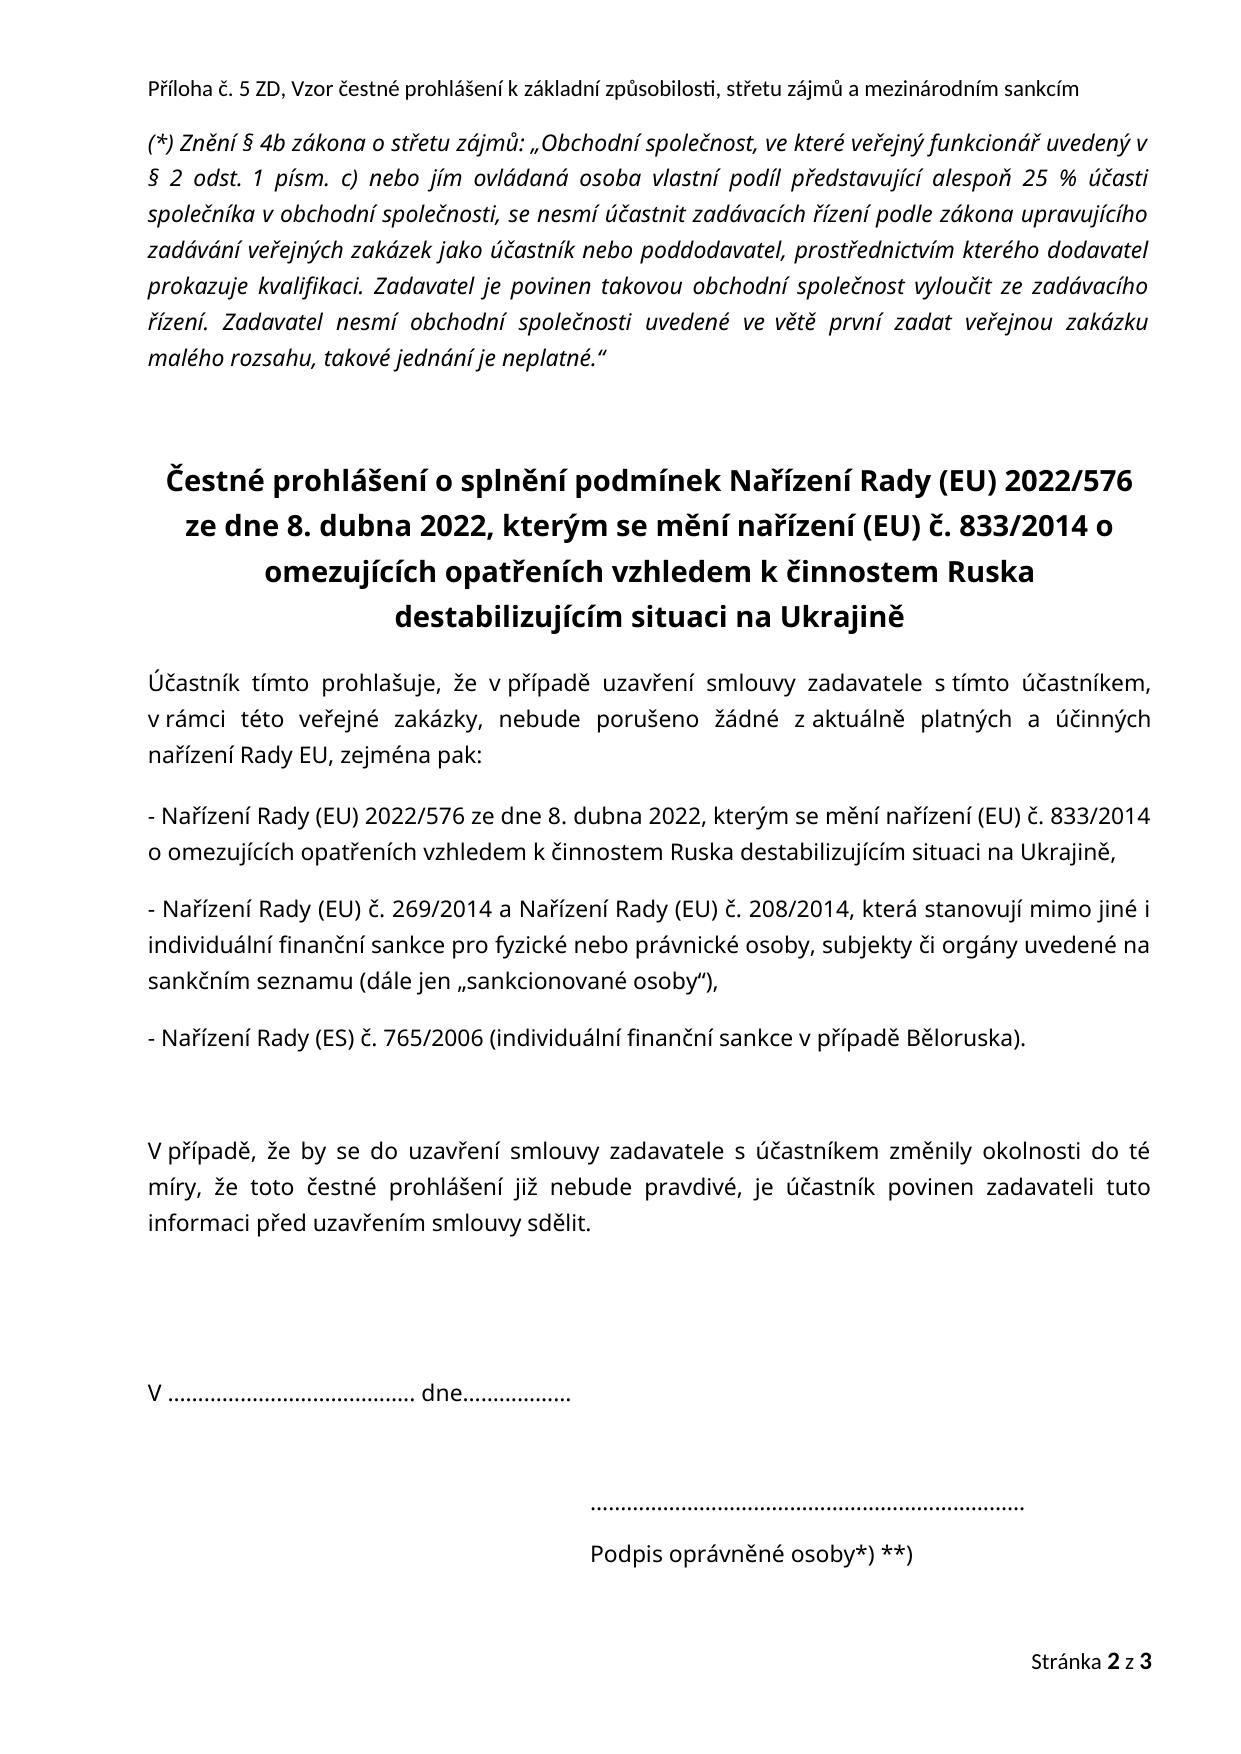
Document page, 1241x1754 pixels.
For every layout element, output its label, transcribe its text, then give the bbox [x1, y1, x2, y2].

text Podpis oprávněné osoby*) **) [516, 1538, 1152, 1569]
text (*) Znění § 4b zákona o střetu zájmů: „Obchodní společnost, ve které veřejný funkcionář uvedený v § 2 odst. 1 písm. c) nebo jím ovládaná osoba vlastní podíl představující alespoň 25 % účasti společníka v obchodní společnosti, se nesmí účastnit zadávacích řízení podle zákona upravujícího zadávání veřejných zakázek jako účastník nebo poddodavatel, prostřednictvím kterého dodavatel prokazuje kvalifikaci. Zadavatel je povinen takovou obchodní společnost vyloučit ze zadávacího řízení. Zadavatel nesmí obchodní společnosti uvedené ve větě první zadat veřejnou zakázku malého rozsahu, takové jednání je neplatné.“ [148, 126, 1152, 373]
text - Nařízení Rady (EU) 2022/576 ze dne 8. dubna 2022, kterým se mění nařízení (EU) č. 833/2014 o omezujících opatřeních vzhledem k činnostem Ruska destabilizujícím situaci na Ukrajině, [148, 800, 1152, 867]
text Čestné prohlášení o splnění podmínek Nařízení Rady (EU) 2022/576 ze dne 8. dubna 2022, kterým se mění nařízení (EU) č. 833/2014 o omezujících opatřeních vzhledem k činnostem Ruska destabilizujícím situaci na Ukrajině [148, 460, 1152, 636]
text - Nařízení Rady (ES) č. 765/2006 (individuální finanční sankce v případě Běloruska). [148, 1021, 1152, 1053]
text ……………………………………………………………… [516, 1486, 1152, 1517]
text V ………………………………….. dne……………… [148, 1377, 1152, 1408]
text V případě, že by se do uzavření smlouvy zadavatele s účastníkem změnily okolnosti do té míry, že toto čestné prohlášení již nebude pravdivé, je účastník povinen zadavateli tuto informaci před uzavřením smlouvy sdělit. [148, 1135, 1152, 1238]
text Účastník tímto prohlašuje, že v případě uzavření smlouvy zadavatele s tímto účastníkem, v rámci této veřejné zakázky, nebude porušeno žádné z aktuálně platných a účinných nařízení Rady EU, zejména pak: [148, 667, 1152, 770]
text - Nařízení Rady (EU) č. 269/2014 a Nařízení Rady (EU) č. 208/2014, která stanovují mimo jiné i individuální finanční sankce pro fyzické nebo právnické osoby, subjekty či orgány uvedené na sankčním seznamu (dále jen „sankcionované osoby“), [148, 893, 1152, 996]
